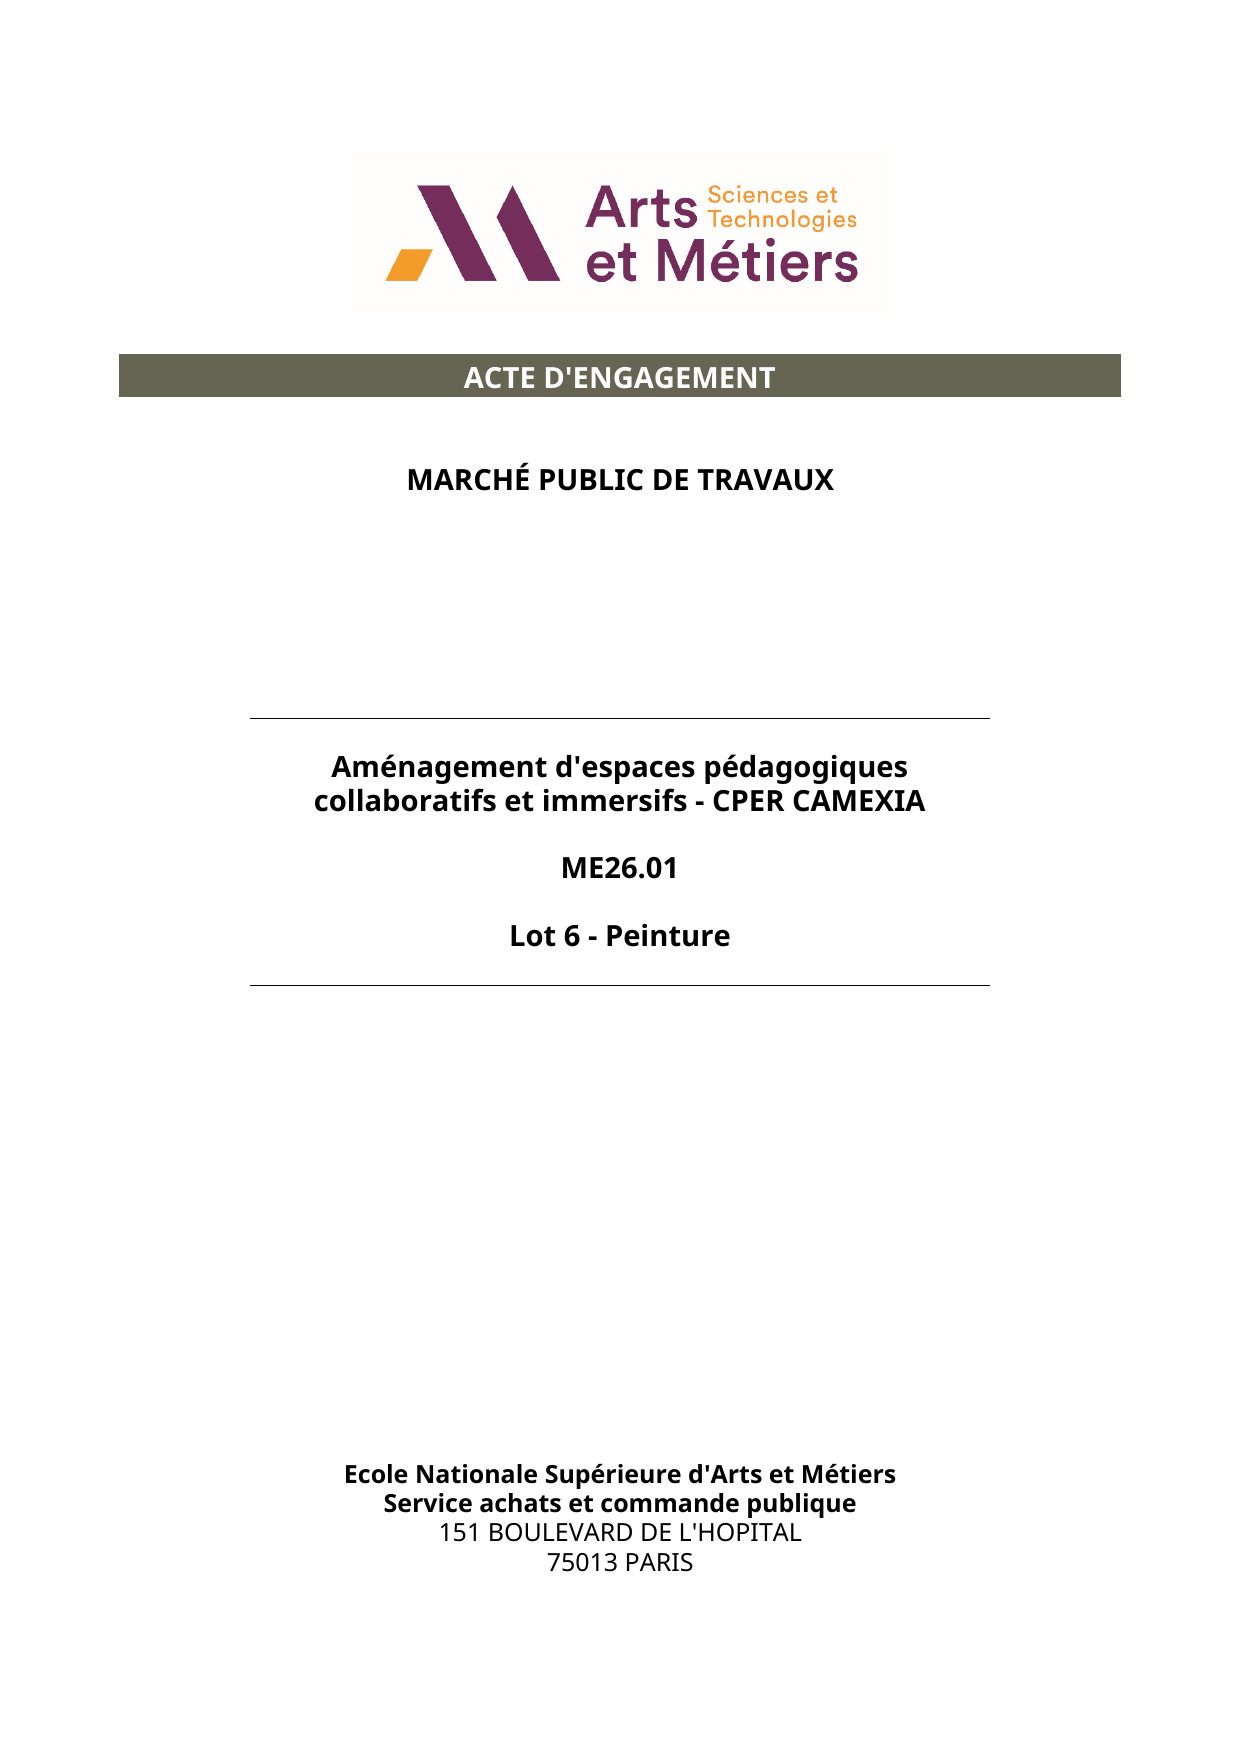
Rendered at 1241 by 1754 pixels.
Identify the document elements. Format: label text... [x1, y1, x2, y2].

table_header Aménagement d'espaces pédagogiques collaboratifs et immersifs - CPER CAMEXIA ME26.01 Lot 6 - Peinture [250, 719, 989, 984]
text 75013 PARIS [119, 1548, 1121, 1577]
picture [352, 153, 888, 313]
table_header ACTE D'ENGAGEMENT [119, 354, 1121, 397]
text Service achats et commande publique [119, 1489, 1121, 1519]
text 151 BOULEVARD DE L'HOPITAL [119, 1519, 1121, 1548]
text Ecole Nationale Supérieure d'Arts et Métiers [119, 1461, 1121, 1489]
text MARCHÉ PUBLIC DE TRAVAUX [119, 459, 1121, 499]
